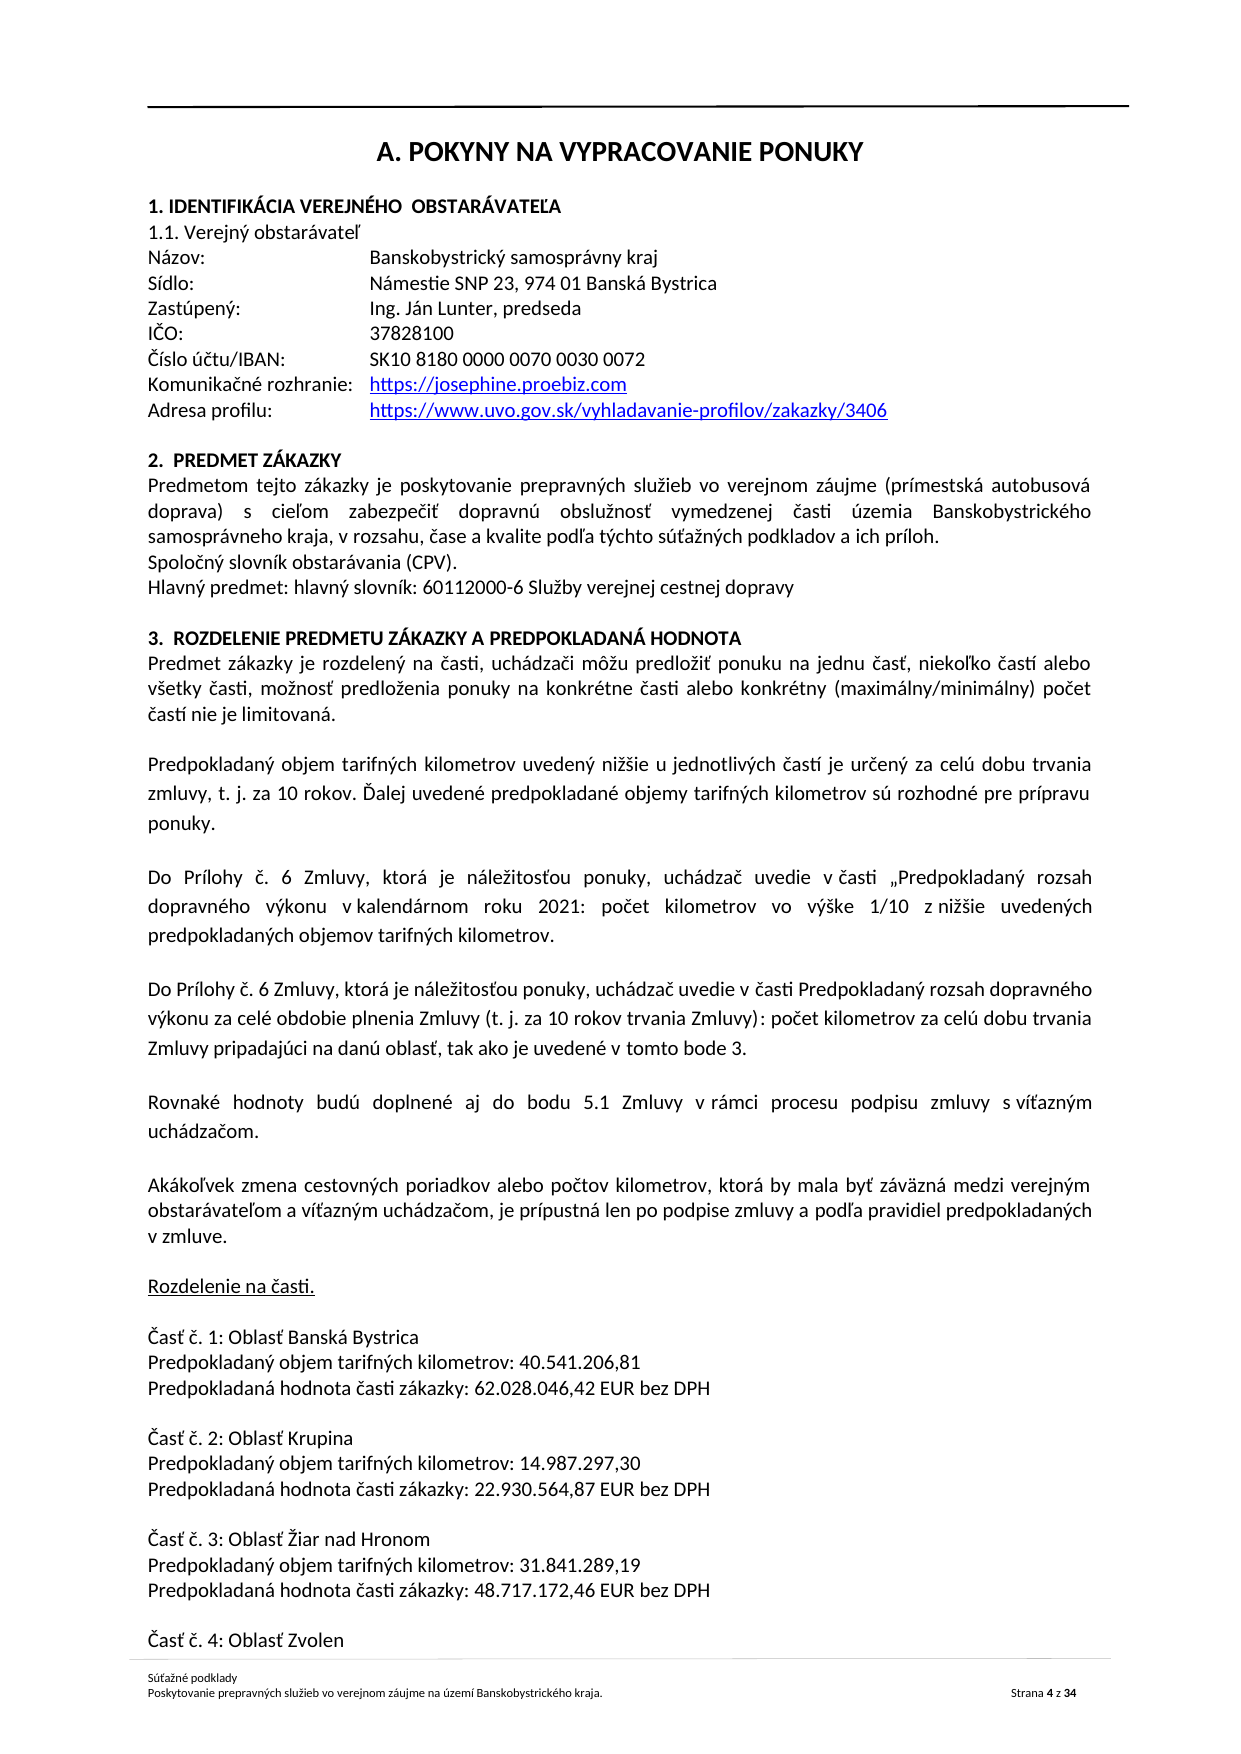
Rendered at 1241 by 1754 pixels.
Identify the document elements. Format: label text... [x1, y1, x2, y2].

text Do Prílohy č. 6 Zmluvy, ktorá je náležitosťou ponuky, uchádzač uvedie v časti „Predpokladaný rozsah dopravného výkonu v kalendárnom roku 2021: počet kilometrov vo výške 1/10 z nižšie uvedených predpokladaných objemov tarifných kilometrov. [148, 864, 1092, 948]
text 2. PREDMET ZÁKAZKY [148, 447, 1092, 473]
text Spoločný slovník obstarávania (CPV). [148, 549, 1092, 574]
text Rozdelenie na časti. [148, 1273, 1092, 1299]
text Predmet zákazky je rozdelený na časti, uchádzači môžu predložiť ponuku na jednu časť, niekoľko častí alebo všetky časti, možnosť predloženia ponuky na konkrétne časti alebo konkrétny (maximálny/minimálny) počet častí nie je limitovaná. [148, 650, 1092, 726]
text Časť č. 4: Oblasť Zvolen [148, 1628, 1092, 1653]
text Predpokladaný objem tarifných kilometrov uvedený nižšie u jednotlivých častí je určený za celú dobu trvania zmluvy, t. j. za 10 rokov. Ďalej uvedené predpokladané objemy tarifných kilometrov sú rozhodné pre prípravu ponuky. [148, 751, 1092, 835]
text Predmetom tejto zákazky je poskytovanie prepravných služieb vo verejnom záujme (prímestská autobusová doprava) s cieľom zabezpečiť dopravnú obslužnosť vymedzenej časti územia Banskobystrického samosprávneho kraja, v rozsahu, čase a kvalite podľa týchto súťažných podkladov a ich príloh. [148, 473, 1092, 549]
text Predpokladaná hodnota časti zákazky: 62.028.046,42 EUR bez DPH [148, 1375, 1092, 1400]
text 3. ROZDELENIE PREDMETU ZÁKAZKY A PREDPOKLADANÁ HODNOTA [148, 625, 1092, 650]
text A. POKYNY NA VYPRACOVANIE PONUKY [148, 133, 1092, 168]
text Sídlo: Námestie SNP 23, 974 01 Banská Bystrica [148, 270, 1092, 295]
text Predpokladaný objem tarifných kilometrov: 40.541.206,81 [148, 1349, 1092, 1375]
text Adresa profilu: https://www.uvo.gov.sk/vyhladavanie-profilov/zakazky/3406 [148, 397, 1092, 422]
text Rovnaké hodnoty budú doplnené aj do bodu 5.1 Zmluvy v rámci procesu podpisu zmluvy s víťazným uchádzačom. [148, 1089, 1092, 1143]
text Do Prílohy č. 6 Zmluvy, ktorá je náležitosťou ponuky, uchádzač uvedie v časti Predpokladaný rozsah dopravného výkonu za celé obdobie plnenia Zmluvy (t. j. za 10 rokov trvania Zmluvy): počet kilometrov za celú dobu trvania Zmluvy pripadajúci na danú oblasť, tak ako je uvedené v tomto bode 3. [148, 976, 1092, 1060]
text Predpokladaná hodnota časti zákazky: 48.717.172,46 EUR bez DPH [148, 1577, 1092, 1603]
text Časť č. 3: Oblasť Žiar nad Hronom [148, 1526, 1092, 1552]
text IČO: 37828100 [148, 321, 1092, 346]
text Predpokladaná hodnota časti zákazky: 22.930.564,87 EUR bez DPH [148, 1476, 1092, 1501]
text Predpokladaný objem tarifných kilometrov: 14.987.297,30 [148, 1451, 1092, 1476]
text 1.1. Verejný obstarávateľ [148, 219, 1092, 244]
text Hlavný predmet: hlavný slovník: 60112000-6 Služby verejnej cestnej dopravy [148, 574, 1092, 600]
text Komunikačné rozhranie: https://josephine.proebiz.com [148, 371, 1092, 397]
text Číslo účtu/IBAN: SK10 8180 0000 0070 0030 0072 [148, 346, 1092, 371]
text Časť č. 2: Oblasť Krupina [148, 1425, 1092, 1451]
text Akákoľvek zmena cestovných poriadkov alebo počtov kilometrov, ktorá by mala byť záväzná medzi verejným obstarávateľom a víťazným uchádzačom, je prípustná len po podpise zmluvy a podľa pravidiel predpokladaných v zmluve. [148, 1172, 1092, 1248]
text 1. IDENTIFIKÁCIA VEREJNÉHO OBSTARÁVATEĽA [148, 193, 1092, 219]
text Zastúpený: Ing. Ján Lunter, predseda [148, 295, 1092, 321]
text Názov: Banskobystrický samosprávny kraj [148, 244, 1092, 270]
text Predpokladaný objem tarifných kilometrov: 31.841.289,19 [148, 1552, 1092, 1577]
text Časť č. 1: Oblasť Banská Bystrica [148, 1324, 1092, 1349]
